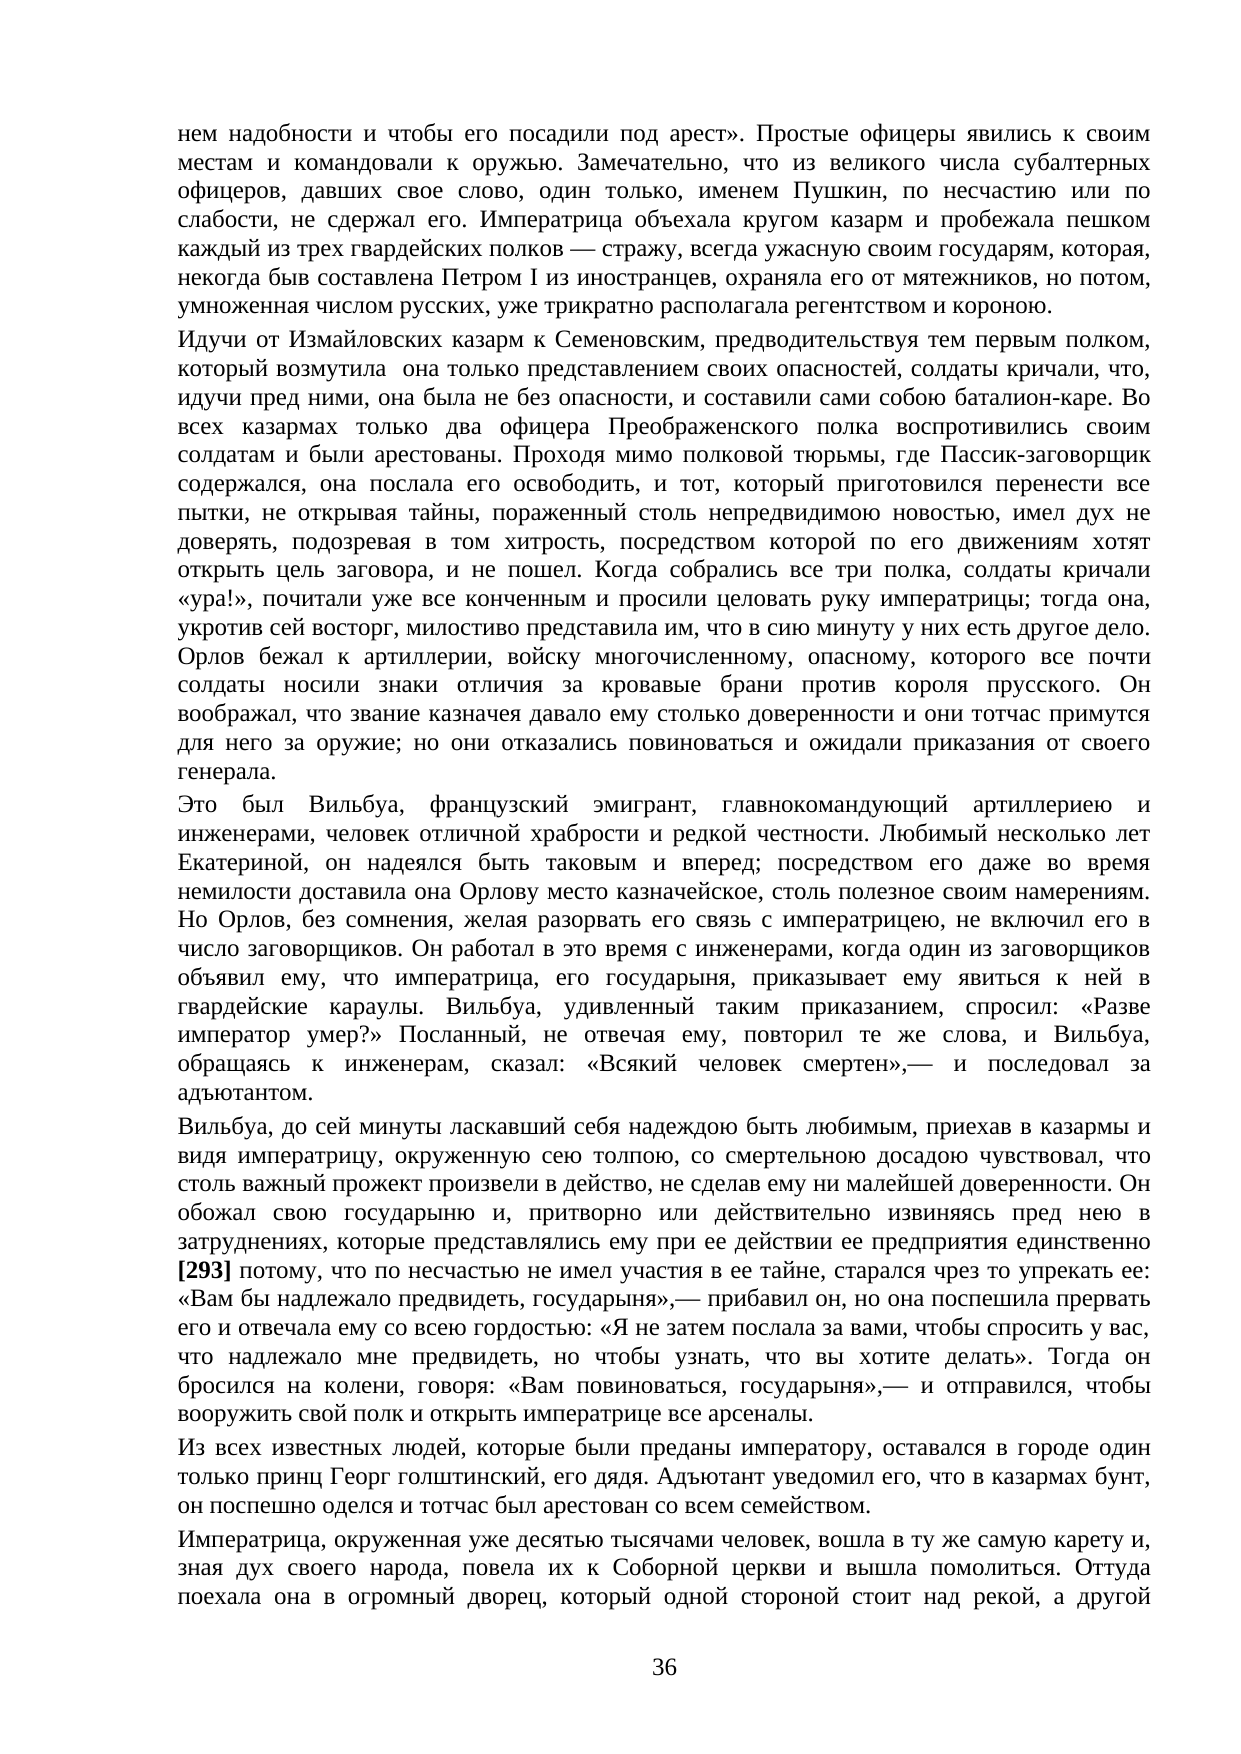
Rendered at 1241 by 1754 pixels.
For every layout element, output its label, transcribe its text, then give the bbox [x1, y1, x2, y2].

text Из всех известных людей, которые были преданы императору, оставался в городе один только принц Георг голштинский, его дядя. Адъютант уведомил его, что в казармах бунт, он поспешно оделся и тотчас был арестован со всем семейством. [177, 1432, 1152, 1518]
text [177, 1524, 1152, 1610]
text Вильбуа, до сей минуты ласкавший себя надеждою быть любимым, приехав в казармы и видя императрицу, окруженную сею толпою, со смертельною досадою чувствовал, что столь важный прожект произвели в действо, не сделав ему ни малейшей доверенности. Он обожал свою государыню и, притворно или действительно извиняясь пред нею в затруднениях, которые представлялись ему при ее действии ее предприятия единственно [293] потому, что по несчастью не имел участия в ее тайне, старался чрез то упрекать ее: «Вам бы надлежало предвидеть, государыня»,— прибавил он, но она поспешила прервать его и отвечала ему со всею гордостью: «Я не затем послала за вами, чтобы спросить у вас, что надлежало мне предвидеть, но чтобы узнать, что вы хотите делать». Тогда он бросился на колени, говоря: «Вам повиноваться, государыня»,— и отправился, чтобы вооружить свой полк и открыть императрице все арсеналы. [177, 1111, 1152, 1427]
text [177, 118, 1152, 319]
text Это был Вильбуа, французский эмигрант, главнокомандующий артиллериею и инженерами, человек отличной храбрости и редкой честности. Любимый несколько лет Екатериной, он надеялся быть таковым и вперед; посредством его даже во время немилости доставила она Орлову место казначейское, столь полезное своим намерениям. Но Орлов, без сомнения, желая разорвать его связь с императрицею, не включил его в число заговорщиков. Он работал в это время с инженерами, когда один из заговорщиков объявил ему, что императрица, его государыня, приказывает ему явиться к ней в гвардейские караулы. Вильбуа, удивленный таким приказанием, спросил: «Разве император умер?» Посланный, не отвечая ему, повторил те же слова, и Вильбуа, обращаясь к инженерам, сказал: «Всякий человек смертен»,— и последовал за адъютантом. [177, 789, 1152, 1106]
text Идучи от Измайловских казарм к Семеновским, предводительствуя тем первым полком, который возмутила она только представлением своих опасностей, солдаты кричали, что, идучи пред ними, она была не без опасности, и составили сами собою баталион-каре. Во всех казармах только два офицера Преображенского полка воспротивились своим солдатам и были арестованы. Проходя мимо полковой тюрьмы, где Пассик-заговорщик содержался, она послала его освободить, и тот, который приготовился перенести все пытки, не открывая тайны, пораженный столь непредвидимою новостью, имел дух не доверять, подозревая в том хитрость, посредством которой по его движениям хотят открыть цель заговора, и не пошел. Когда собрались все три полка, солдаты кричали «ура!», почитали уже все конченным и просили целовать руку императрицы; тогда она, укротив сей восторг, милостиво представила им, что в сию минуту у них есть другое дело. Орлов бежал к артиллерии, войску многочисленному, опасному, которого все почти солдаты носили знаки отличия за кровавые брани против короля прусского. Он воображал, что звание казначея давало ему столько доверенности и они тотчас примутся для него за оружие; но они отказались повиноваться и ожидали приказания от своего генерала. [177, 324, 1152, 784]
